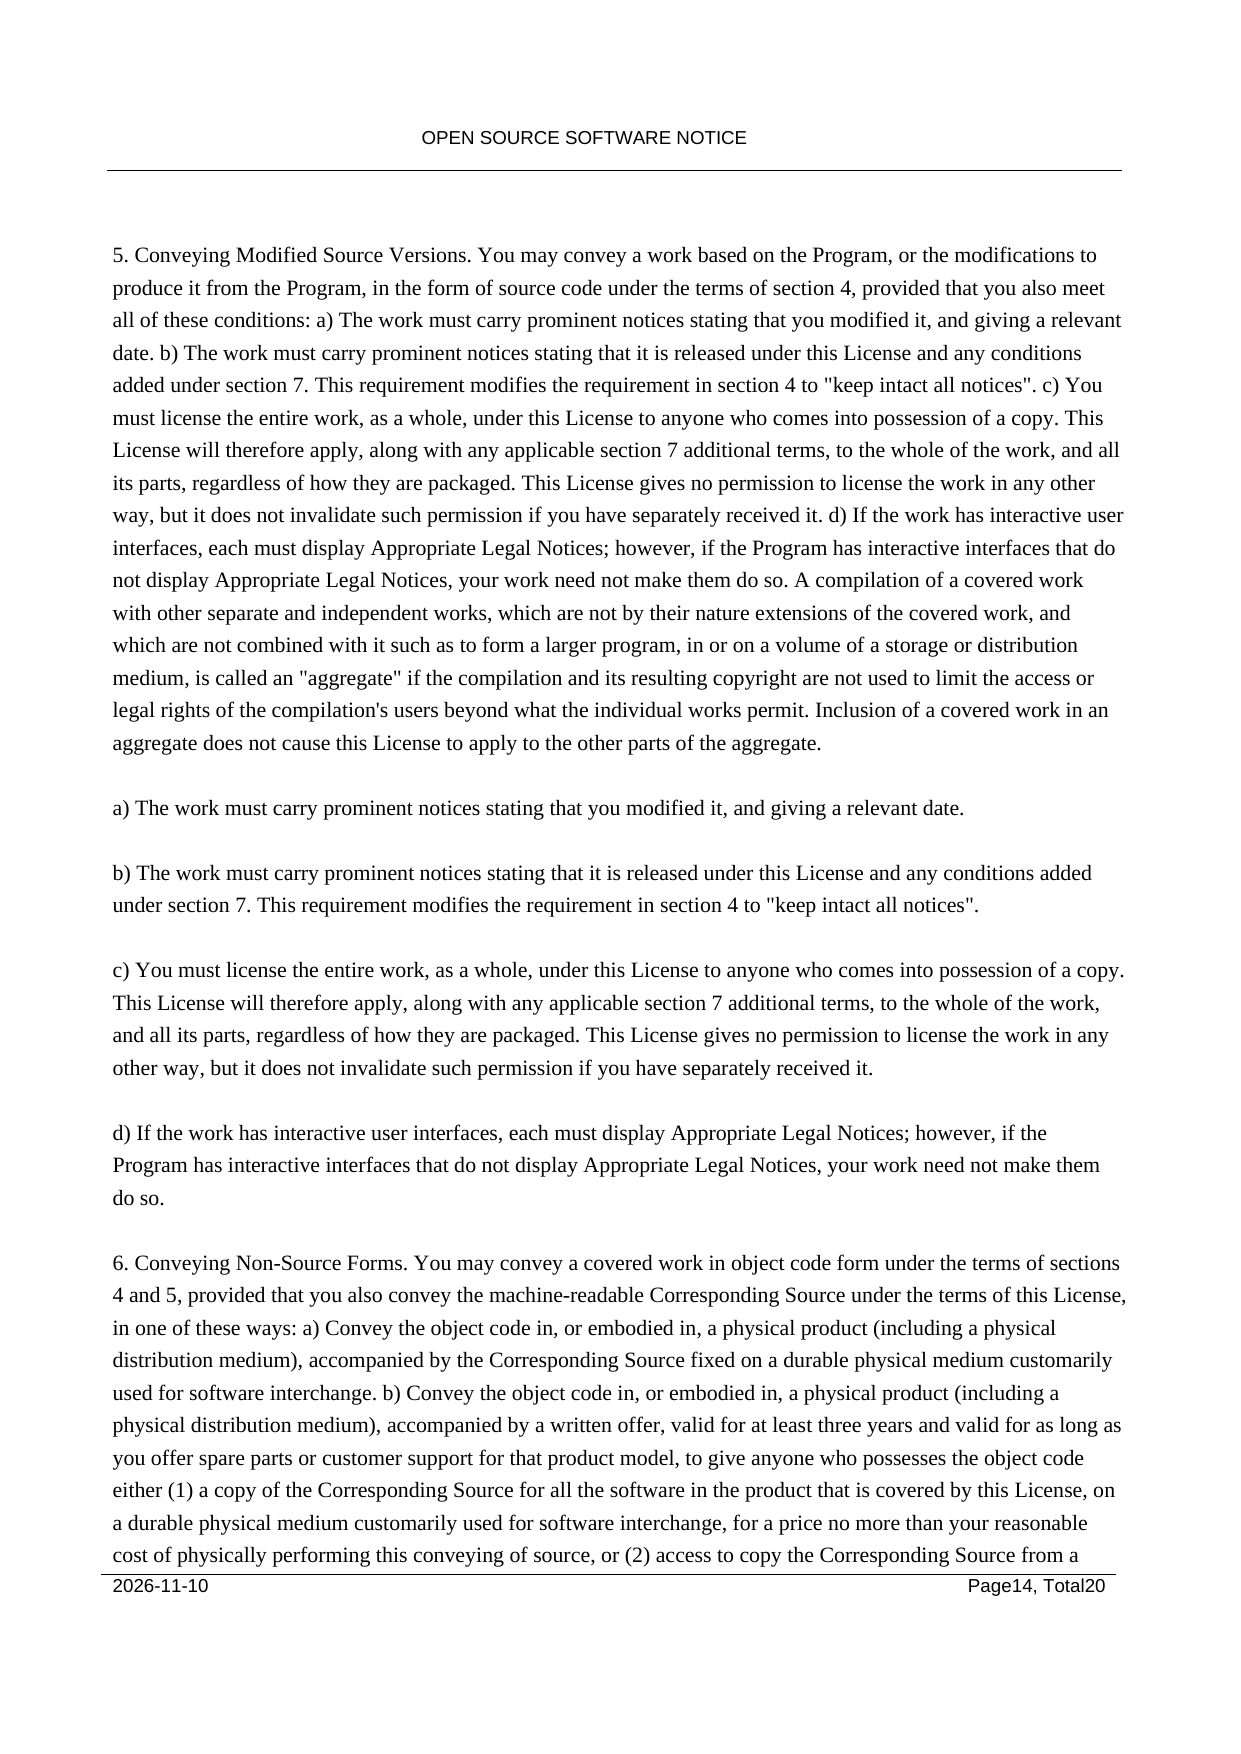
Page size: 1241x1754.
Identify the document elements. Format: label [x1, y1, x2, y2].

text [112, 206, 1128, 1571]
